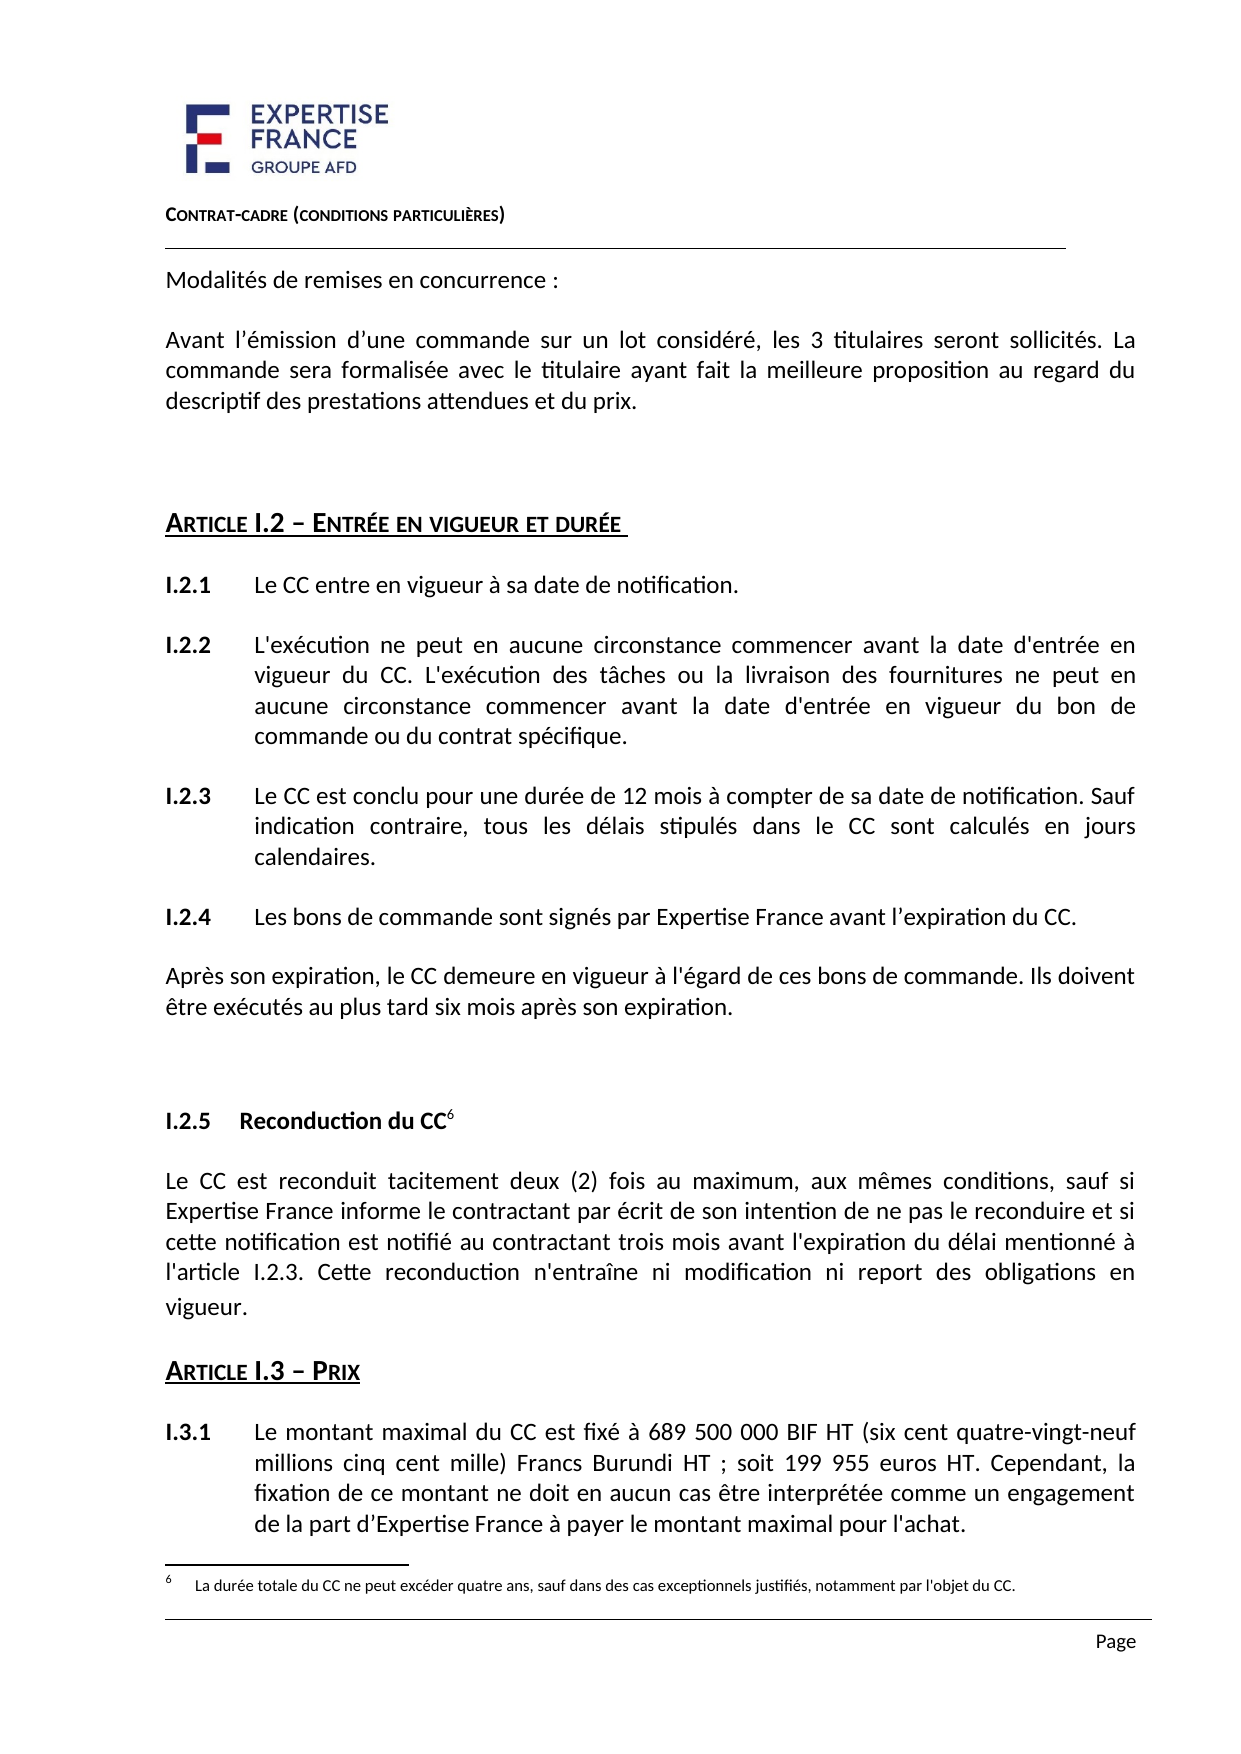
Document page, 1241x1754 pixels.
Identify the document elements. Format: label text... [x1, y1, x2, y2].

text I.2.5 Reconduction du CC [165, 1105, 1137, 1136]
text Le CC est reconduit tacitement deux (2) fois au maximum, aux mêmes conditions, sauf si Expertise France informe le contractant par écrit de son intention de ne pas le reconduire et si cette notification est notifié au contractant trois mois avant l'expiration du délai mentionné à l'article I.2.3. Cette reconduction n'entraîne ni modification ni report des obligations en vigueur. [165, 1165, 1137, 1323]
text I.2.3 Le CC est conclu pour une durée de 12 mois à compter de sa date de notification. Sauf indication contraire, tous les délais stipulés dans le CC sont calculés en jours calendaires. [165, 780, 1137, 872]
text Après son expiration, le CC demeure en vigueur à l'égard de ces bons de commande. Ils doivent être exécutés au plus tard six mois après son expiration. [165, 960, 1137, 1021]
text I.2.4 Les bons de commande sont signés par Expertise France avant l’expiration du CC. [165, 901, 1137, 931]
picture [165, 75, 412, 201]
text I.2.1 Le CC entre en vigueur à sa date de notification. [165, 569, 1137, 599]
text I.3.1 Le montant maximal du CC est fixé à 689 500 000 BIF HT (six cent quatre-vingt-neuf millions cinq cent mille) Francs Burundi HT ; soit 199 955 euros HT. Cependant, la fixation de ce montant ne doit en aucun cas être interprétée comme un engagement de la part d’Expertise France à payer le montant maximal pour l'achat. [165, 1417, 1137, 1539]
text I.2.2 L'exécution ne peut en aucune circonstance commencer avant la date d'entrée en vigueur du CC. L'exécution des tâches ou la livraison des fournitures ne peut en aucune circonstance commencer avant la date d'entrée en vigueur du bon de commande ou du contrat spécifique. [165, 629, 1137, 751]
subtitle Article I.2 – Entrée en vigueur et durée [165, 504, 1137, 540]
text Modalités de remises en concurrence : [165, 264, 1137, 295]
text Avant l’émission d’une commande sur un lot considéré, les 3 titulaires seront sollicités. La commande sera formalisée avec le titulaire ayant fait la meilleure proposition au regard du descriptif des prestations attendues et du prix. [165, 324, 1137, 415]
subtitle Article I.3 – Prix [165, 1352, 1137, 1387]
